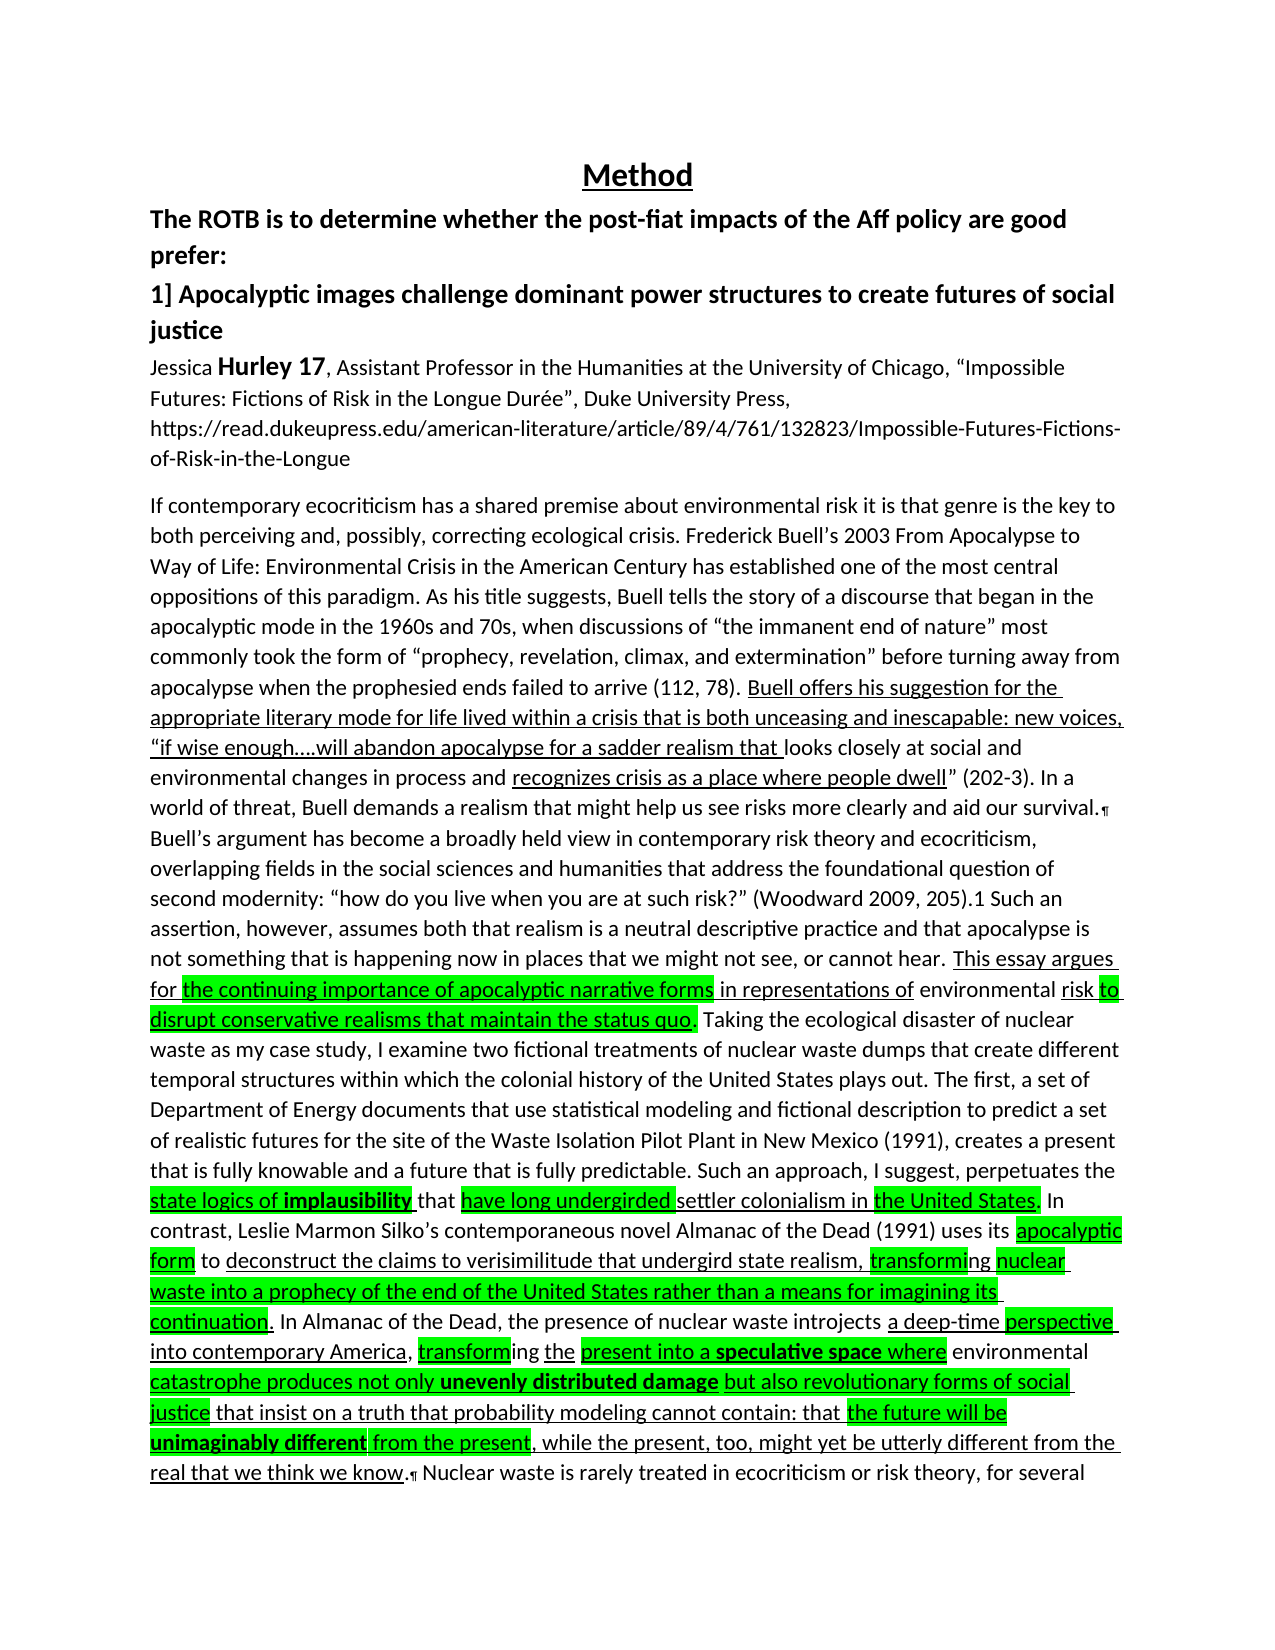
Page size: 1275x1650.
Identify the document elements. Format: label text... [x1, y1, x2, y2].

text Jessica Hurley 17, Assistant Professor in the Humanities at the University of Chicago, “Impossible Futures: Fictions of Risk in the Longue Durée”, Duke University Press, https://read.dukeupress.edu/american-literature/article/89/4/761/132823/Impossible-Futures-Fictions-of-Risk-in-the-Longue [150, 349, 1125, 473]
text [150, 491, 1125, 1486]
subtitle Method [150, 154, 1125, 195]
subtitle 1] Apocalyptic images challenge dominant power structures to create futures of social justice [150, 278, 1125, 346]
subtitle The ROTB is to determine whether the post-fiat impacts of the Aff policy are good prefer: [150, 202, 1125, 271]
